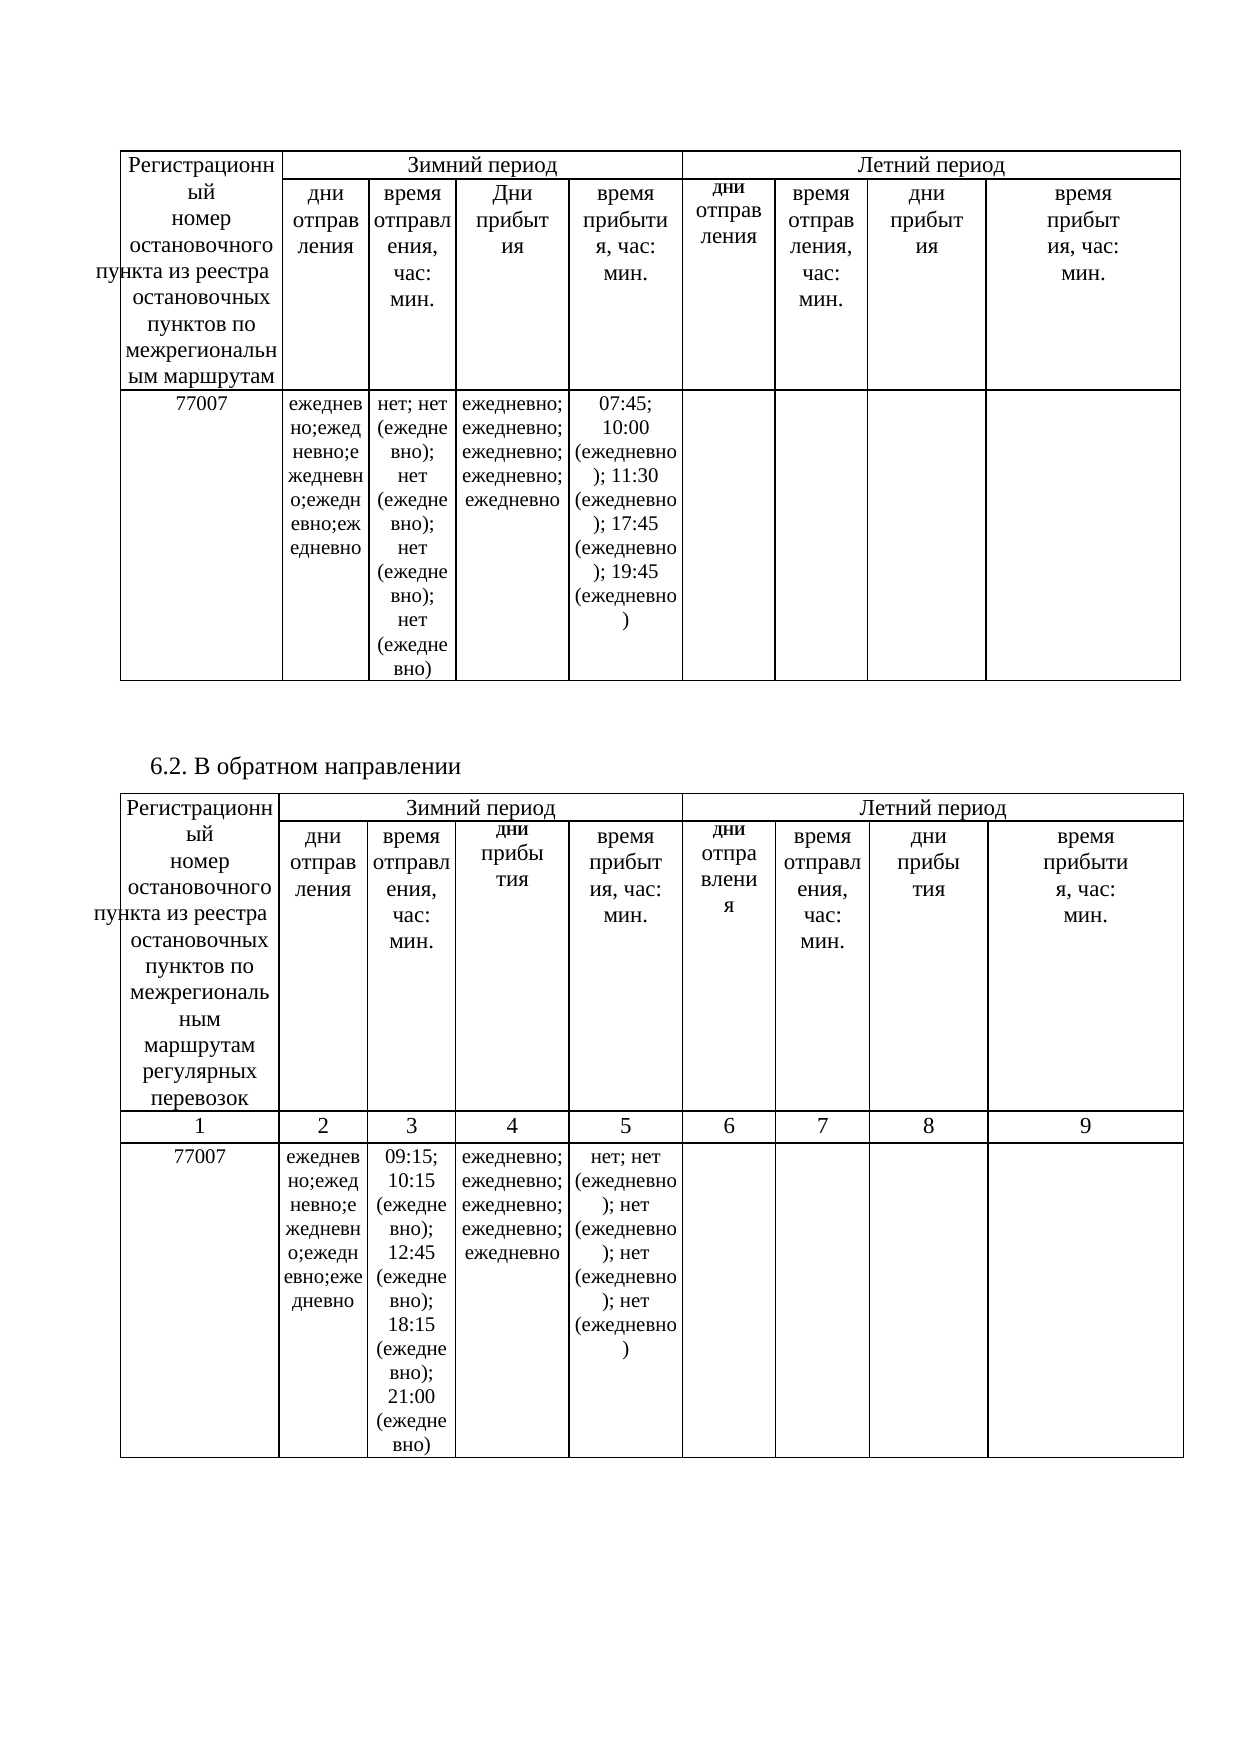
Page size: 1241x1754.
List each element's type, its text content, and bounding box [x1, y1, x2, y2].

table_cell время отправл ения, час: мин. [368, 822, 455, 1110]
table_cell ежедневно;ежедневно;ежедневно;ежедневно;ежедневно [280, 1144, 367, 1456]
table_header Летний период [683, 152, 1180, 178]
table_cell 4 [456, 1112, 568, 1142]
table_cell 1 [121, 1112, 278, 1142]
text 6.2. В обратном направлении [150, 751, 1090, 780]
table_header Зимний период [283, 152, 682, 178]
table_cell 09:15; 10:15 (ежедневно); 12:45 (ежедневно); 18:15 (ежедневно); 21:00 (ежедневно) [368, 1144, 455, 1456]
table_cell дни прибыт ия [868, 180, 985, 389]
table_cell время прибыт ия, час: мин. [570, 822, 682, 1110]
table_cell ДНИ прибы тия [456, 822, 568, 1110]
table_cell 77007 [121, 391, 282, 679]
table_cell дни отправ ления [280, 822, 367, 1110]
table_cell ежедневно;ежедневно;ежедневно;ежедневно;ежедневно [456, 1144, 568, 1456]
table_cell время прибыти я, час: мин. [989, 822, 1183, 1110]
table_cell 7 [776, 1112, 869, 1142]
table_header Летний период [683, 794, 1183, 820]
table_cell дни отправ ления [283, 180, 368, 389]
table_cell 07:45; 10:00 (ежедневно); 11:30 (ежедневно); 17:45 (ежедневно); 19:45 (ежедневно) [570, 391, 682, 679]
table_cell 9 [989, 1112, 1183, 1142]
table_cell 5 [570, 1112, 682, 1142]
table_cell [868, 391, 985, 679]
table_cell 3 [368, 1112, 455, 1142]
table_cell время прибыти я, час: мин. [570, 180, 682, 389]
table_cell 77007 [121, 1144, 278, 1456]
table_cell [987, 391, 1180, 679]
table_header Регистрационный номер остановочного пункта из реестра остановочных пунктов по межрегиональным маршрутам регулярных перевозок [121, 152, 282, 389]
table_cell ежедневно;ежедневно;ежедневно;ежедневно;ежедневно [283, 391, 368, 679]
table_cell 6 [683, 1112, 775, 1142]
table_cell время отправл ения, час: мин. [776, 822, 869, 1110]
table_cell [683, 1144, 775, 1456]
table_cell [683, 391, 774, 679]
table_cell [870, 1144, 987, 1456]
table_cell 8 [870, 1112, 987, 1142]
table_cell ДНИ отпра влени я [683, 822, 775, 1110]
table_cell ежедневно;ежедневно;ежедневно;ежедневно;ежедневно [457, 391, 568, 679]
table_cell время отправл ения, час: мин. [370, 180, 455, 389]
table_header Регистрационный номер остановочного пункта из реестра остановочных пунктов по межрегиональным маршрутам регулярных перевозок [121, 794, 278, 1110]
table_cell нет; нет (ежедневно); нет (ежедневно); нет (ежедневно); нет (ежедневно) [370, 391, 455, 679]
table_cell Дни прибыт ия [457, 180, 568, 389]
table_cell дни прибы тия [870, 822, 987, 1110]
table_cell время прибыт ия, час: мин. [987, 180, 1180, 389]
table_cell время отправ ления, час: мин. [776, 180, 867, 389]
table_cell 2 [280, 1112, 367, 1142]
table_cell ДНИ отправ ления [683, 180, 774, 389]
table_header Зимний период [280, 794, 682, 820]
table_cell [989, 1144, 1183, 1456]
table_cell нет; нет (ежедневно); нет (ежедневно); нет (ежедневно); нет (ежедневно) [570, 1144, 682, 1456]
table_cell [776, 1144, 869, 1456]
table_cell [776, 391, 867, 679]
